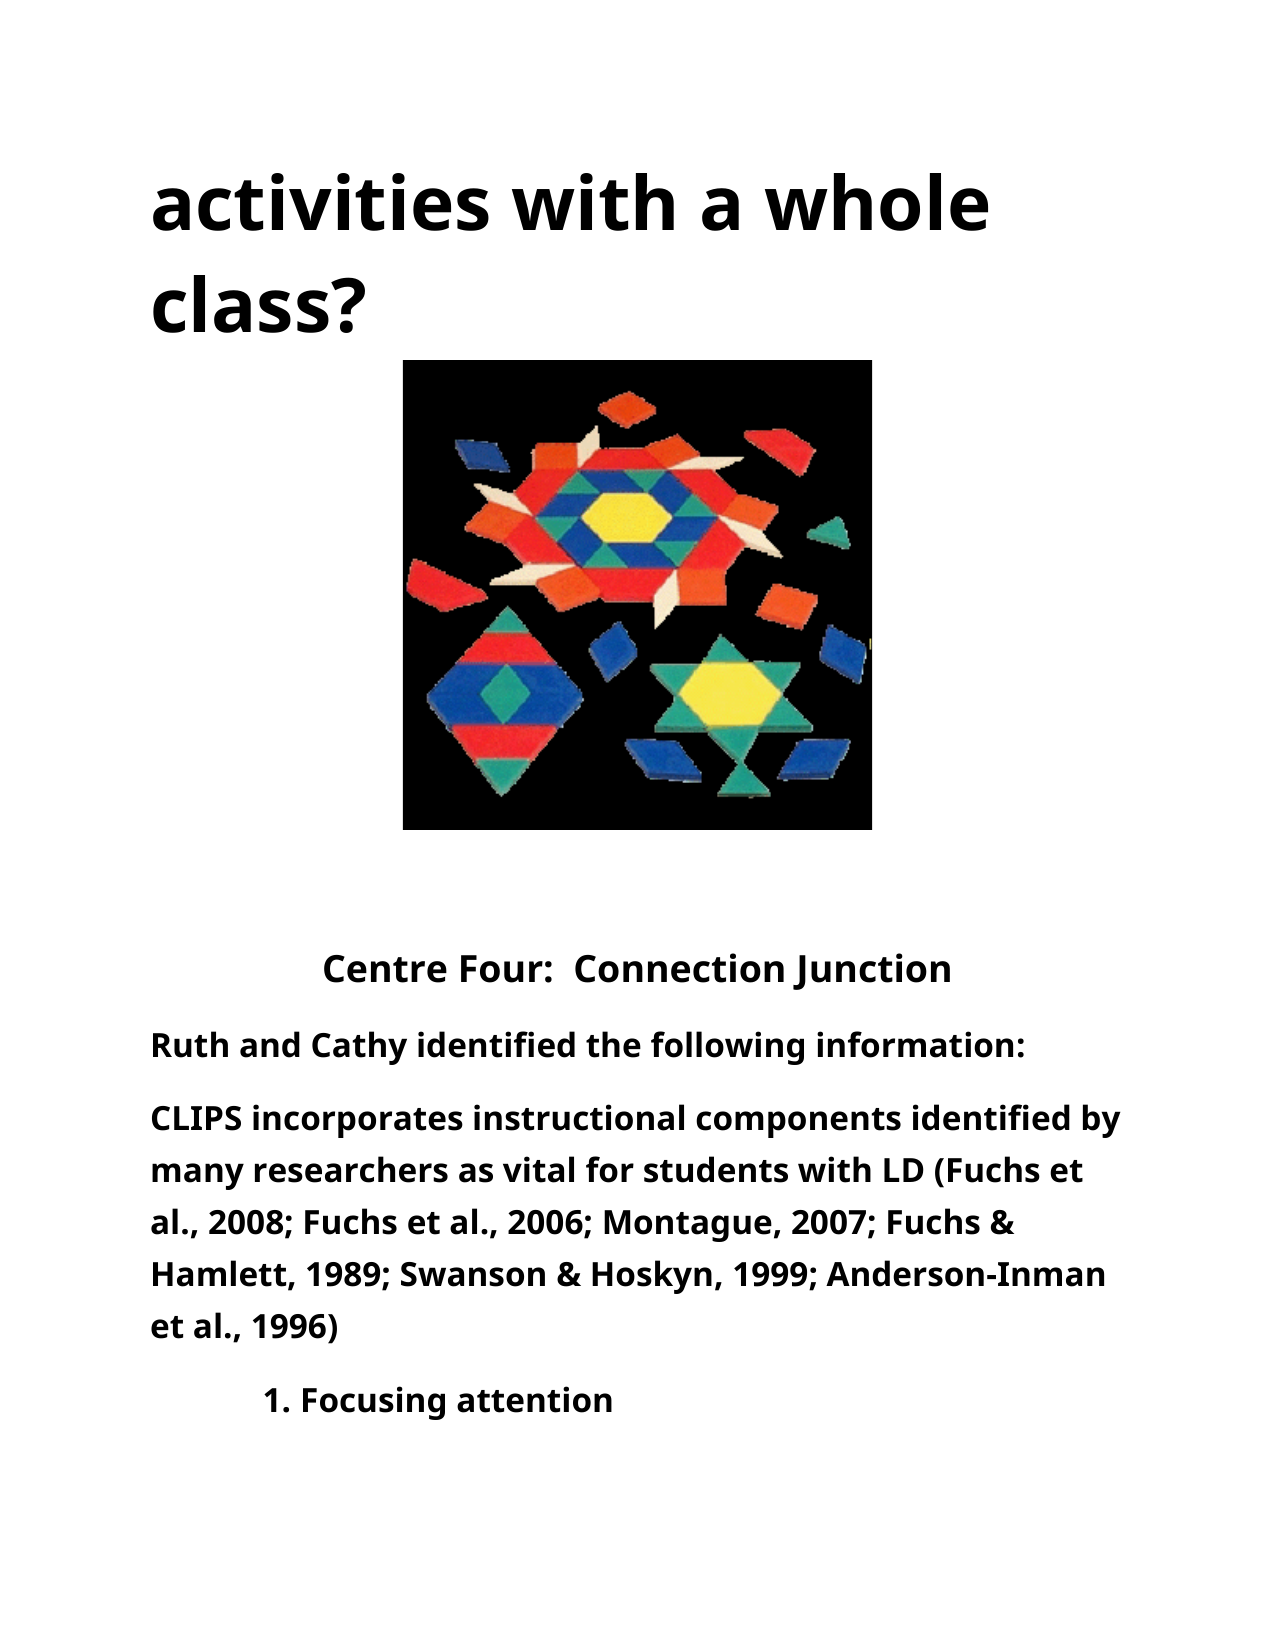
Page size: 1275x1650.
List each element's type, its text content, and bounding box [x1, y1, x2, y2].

text CLIPS incorporates instructional components identified by many researchers as vital for students with LD (Fuchs et al., 2008; Fuchs et al., 2006; Montague, 2007; Fuchs & Hamlett, 1989; Swanson & Hoskyn, 1999; Anderson-Inman et al., 1996) [150, 1094, 1125, 1349]
text Centre Four: Connection Junction [150, 942, 1125, 993]
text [150, 150, 1125, 354]
text Ruth and Cathy identified the following information: [150, 1022, 1125, 1067]
list Focusing attention [262, 1376, 1125, 1422]
picture [402, 360, 873, 830]
